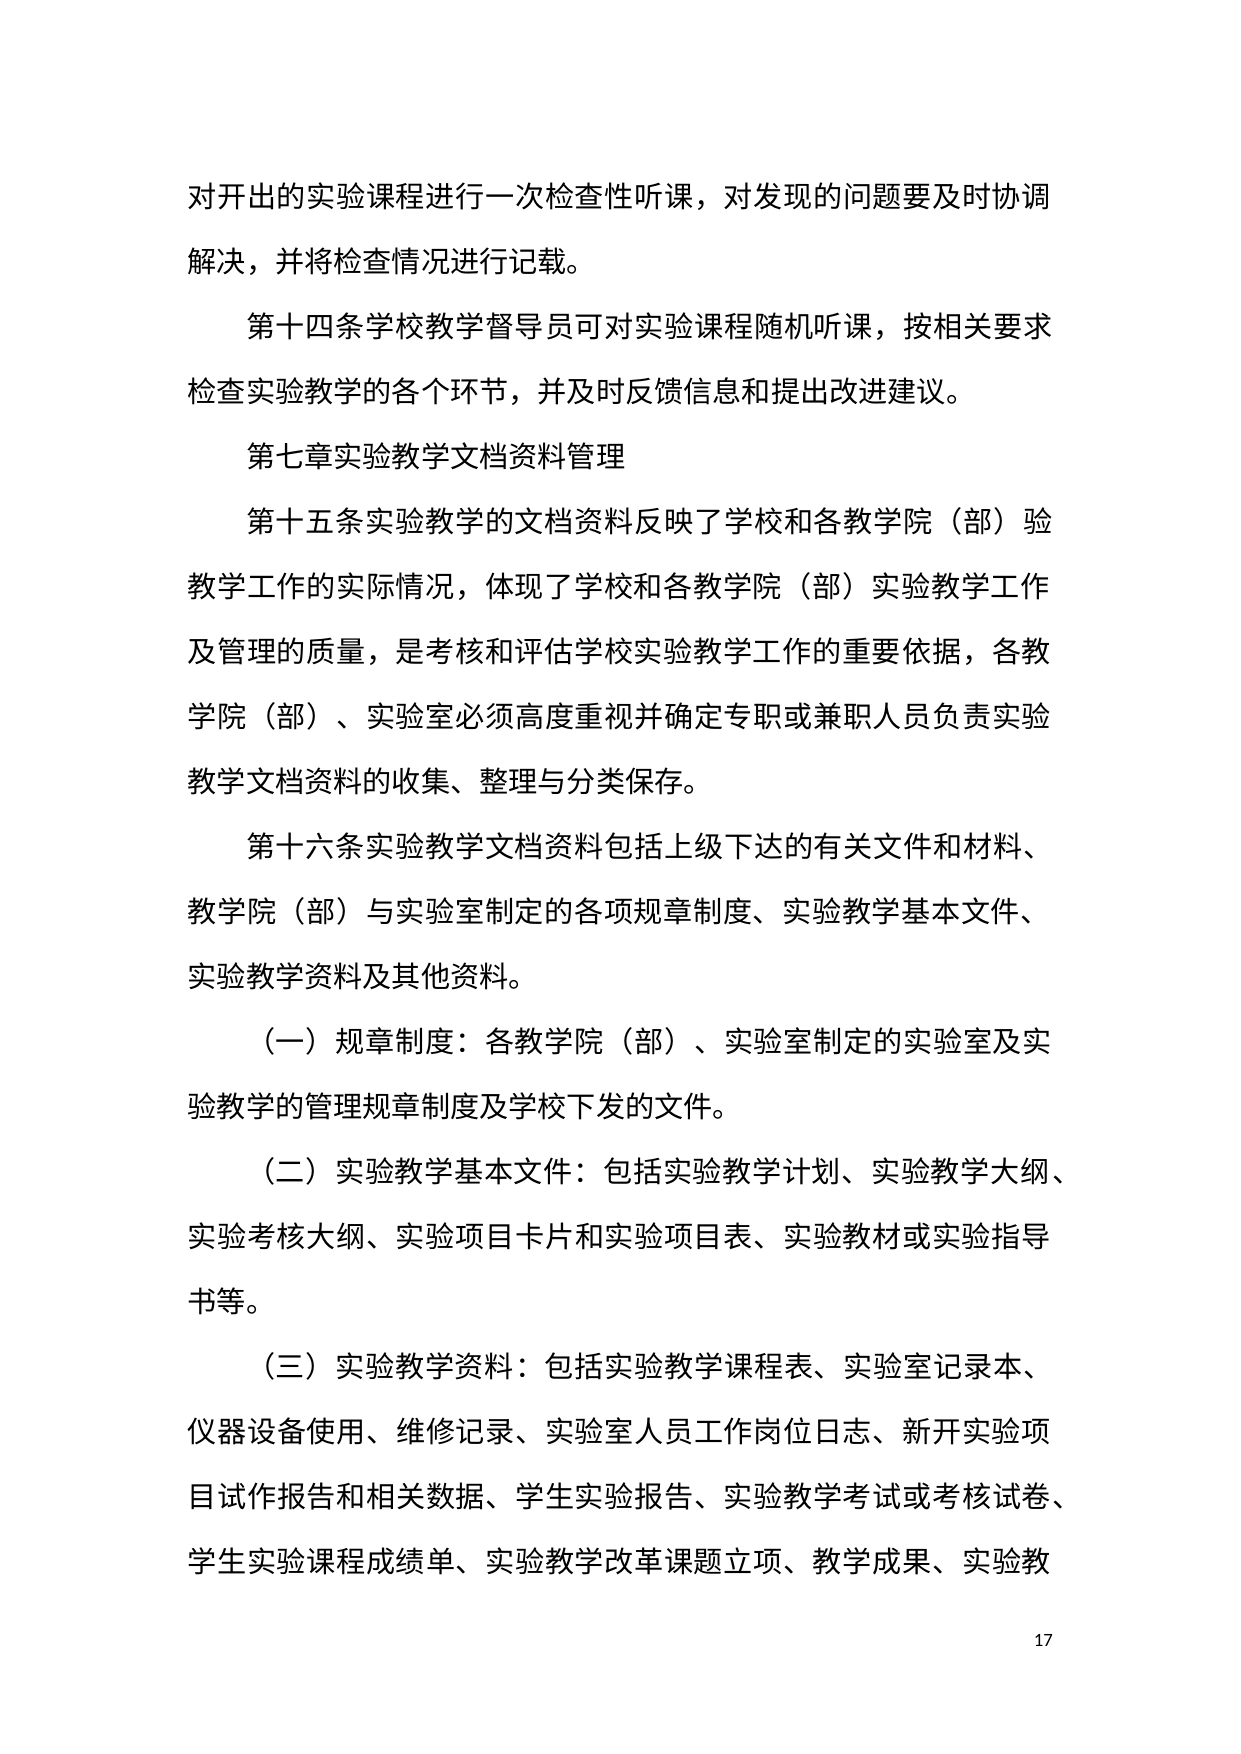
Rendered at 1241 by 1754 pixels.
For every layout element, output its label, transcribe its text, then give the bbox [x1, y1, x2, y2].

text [187, 1332, 1053, 1592]
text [187, 162, 1053, 292]
text 第十四条学校教学督导员可对实验课程随机听课，按相关要求检查实验教学的各个环节，并及时反馈信息和提出改进建议。 [187, 292, 1053, 422]
text 第十五条实验教学的文档资料反映了学校和各教学院（部）验教学工作的实际情况，体现了学校和各教学院（部）实验教学工作及管理的质量，是考核和评估学校实验教学工作的重要依据，各教学院（部）、实验室必须高度重视并确定专职或兼职人员负责实验教学文档资料的收集、整理与分类保存。 [187, 487, 1053, 812]
text 第十六条实验教学文档资料包括上级下达的有关文件和材料、教学院（部）与实验室制定的各项规章制度、实验教学基本文件、实验教学资料及其他资料。 [187, 812, 1053, 1007]
text （一）规章制度：各教学院（部）、实验室制定的实验室及实验教学的管理规章制度及学校下发的文件。 [187, 1007, 1053, 1137]
text （二）实验教学基本文件：包括实验教学计划、实验教学大纲、实验考核大纲、实验项目卡片和实验项目表、实验教材或实验指导书等。 [187, 1137, 1053, 1332]
text 第七章实验教学文档资料管理 [187, 422, 1053, 487]
